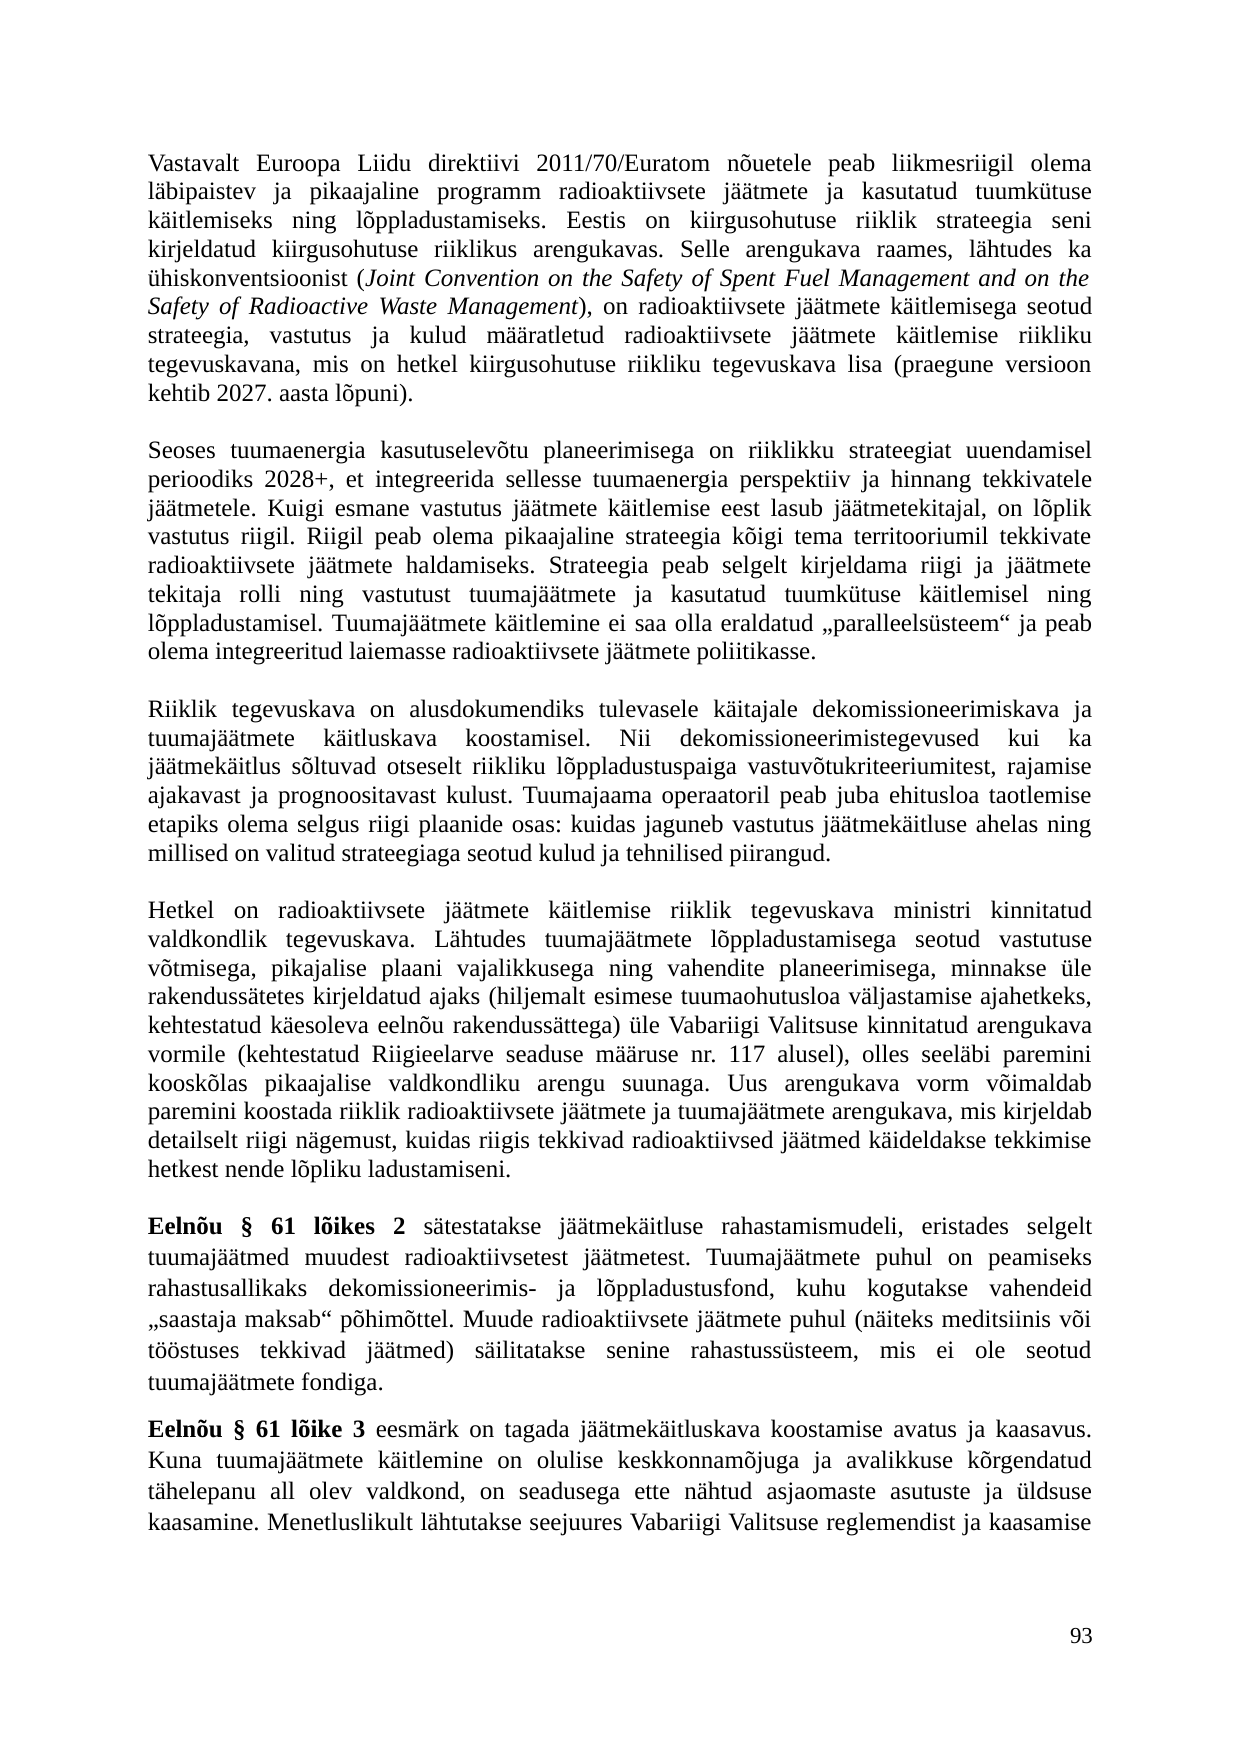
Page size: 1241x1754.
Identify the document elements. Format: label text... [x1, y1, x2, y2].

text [148, 1414, 1093, 1536]
text Eelnõu § 61 lõikes 2 sätestatakse jäätmekäitluse rahastamismudeli, eristades selgelt tuumajäätmed muudest radioaktiivsetest jäätmetest. Tuumajäätmete puhul on peamiseks rahastusallikaks dekomissioneerimis- ja lõppladustusfond, kuhu kogutakse vahendeid „saastaja maksab“ põhimõttel. Muude radioaktiivsete jäätmete puhul (näiteks meditsiinis või tööstuses tekkivad jäätmed) säilitatakse senine rahastussüsteem, mis ei ole seotud tuumajäätmete fondiga. [148, 1211, 1093, 1395]
text Hetkel on radioaktiivsete jäätmete käitlemise riiklik tegevuskava ministri kinnitatud valdkondlik tegevuskava. Lähtudes tuumajäätmete lõppladustamisega seotud vastutuse võtmisega, pikajalise plaani vajalikkusega ning vahendite planeerimisega, minnakse üle rakendussätetes kirjeldatud ajaks (hiljemalt esimese tuumaohutusloa väljastamise ajahetkeks, kehtestatud käesoleva eelnõu rakendussättega) üle Vabariigi Valitsuse kinnitatud arengukava vormile (kehtestatud Riigieelarve seaduse määruse nr. 117 alusel), olles seeläbi paremini kooskõlas pikaajalise valdkondliku arengu suunaga. Uus arengukava vorm võimaldab paremini koostada riiklik radioaktiivsete jäätmete ja tuumajäätmete arengukava, mis kirjeldab detailselt riigi nägemust, kuidas riigis tekkivad radioaktiivsed jäätmed käideldakse tekkimise hetkest nende lõpliku ladustamiseni. [148, 895, 1093, 1183]
text Riiklik tegevuskava on alusdokumendiks tulevasele käitajale dekomissioneerimiskava ja tuumajäätmete käitluskava koostamisel. Nii dekomissioneerimistegevused kui ka jäätmekäitlus sõltuvad otseselt riikliku lõppladustuspaiga vastuvõtukriteeriumitest, rajamise ajakavast ja prognoositavast kulust. Tuumajaama operaatoril peab juba ehitusloa taotlemise etapiks olema selgus riigi plaanide osas: kuidas jaguneb vastutus jäätmekäitluse ahelas ning millised on valitud strateegiaga seotud kulud ja tehnilised piirangud. [148, 694, 1093, 866]
text Seoses tuumaenergia kasutuselevõtu planeerimisega on riiklikku strateegiat uuendamisel perioodiks 2028+, et integreerida sellesse tuumaenergia perspektiiv ja hinnang tekkivatele jäätmetele. Kuigi esmane vastutus jäätmete käitlemise eest lasub jäätmetekitajal, on lõplik vastutus riigil. Riigil peab olema pikaajaline strateegia kõigi tema territooriumil tekkivate radioaktiivsete jäätmete haldamiseks. Strateegia peab selgelt kirjeldama riigi ja jäätmete tekitaja rolli ning vastutust tuumajäätmete ja kasutatud tuumkütuse käitlemisel ning lõppladustamisel. Tuumajäätmete käitlemine ei saa olla eraldatud „paralleelsüsteem“ ja peab olema integreeritud laiemasse radioaktiivsete jäätmete poliitikasse. [148, 435, 1093, 665]
text Vastavalt Euroopa Liidu direktiivi 2011/70/Euratom nõuetele peab liikmesriigil olema läbipaistev ja pikaajaline programm radioaktiivsete jäätmete ja kasutatud tuumkütuse käitlemiseks ning lõppladustamiseks. Eestis on kiirgusohutuse riiklik strateegia seni kirjeldatud kiirgusohutuse riiklikus arengukavas. Selle arengukava raames, lähtudes ka ühiskonventsioonist (Joint Convention on the Safety of Spent Fuel Management and on the Safety of Radioactive Waste Management), on radioaktiivsete jäätmete käitlemisega seotud strateegia, vastutus ja kulud määratletud radioaktiivsete jäätmete käitlemise riikliku tegevuskavana, mis on hetkel kiirgusohutuse riikliku tegevuskava lisa (praegune versioon kehtib 2027. aasta lõpuni). [148, 148, 1093, 406]
